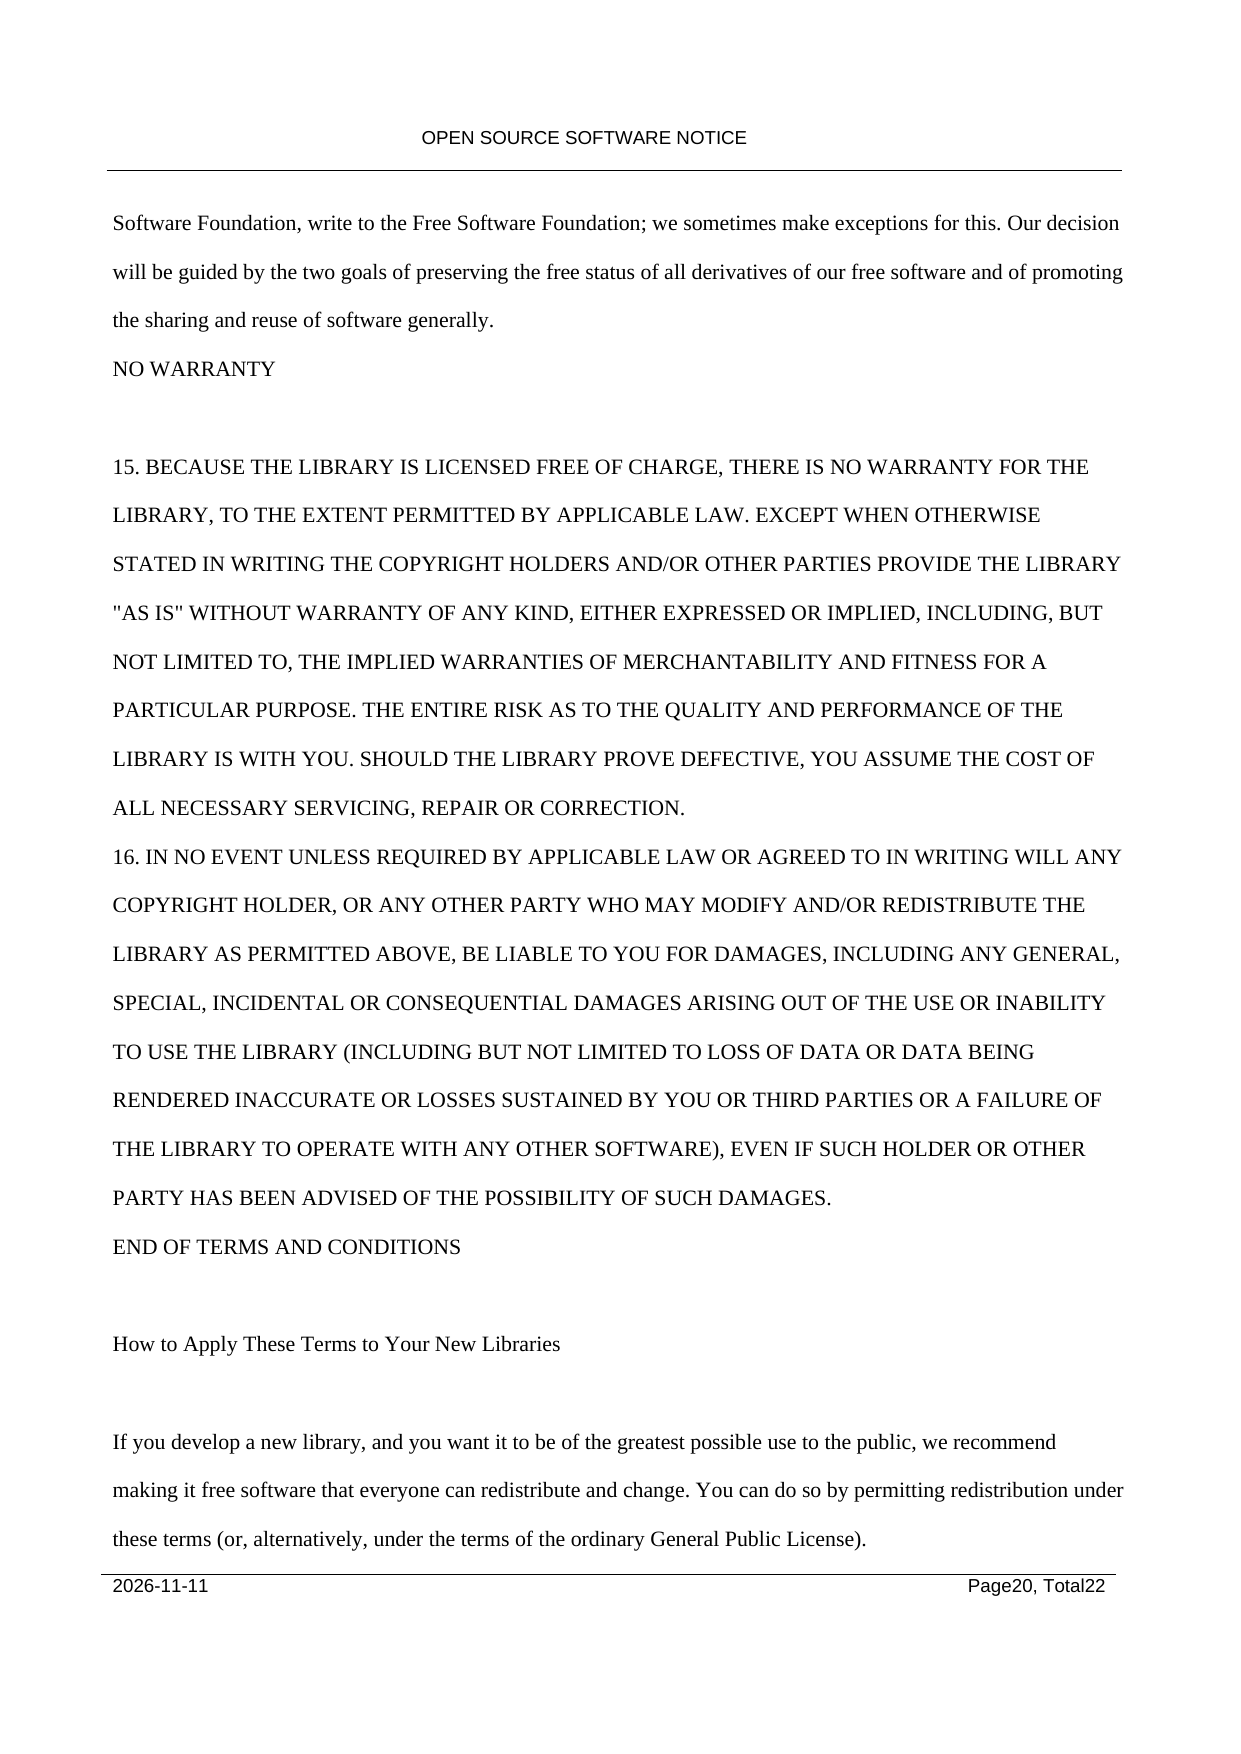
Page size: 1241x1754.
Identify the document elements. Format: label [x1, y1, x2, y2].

text [112, 206, 1128, 1555]
